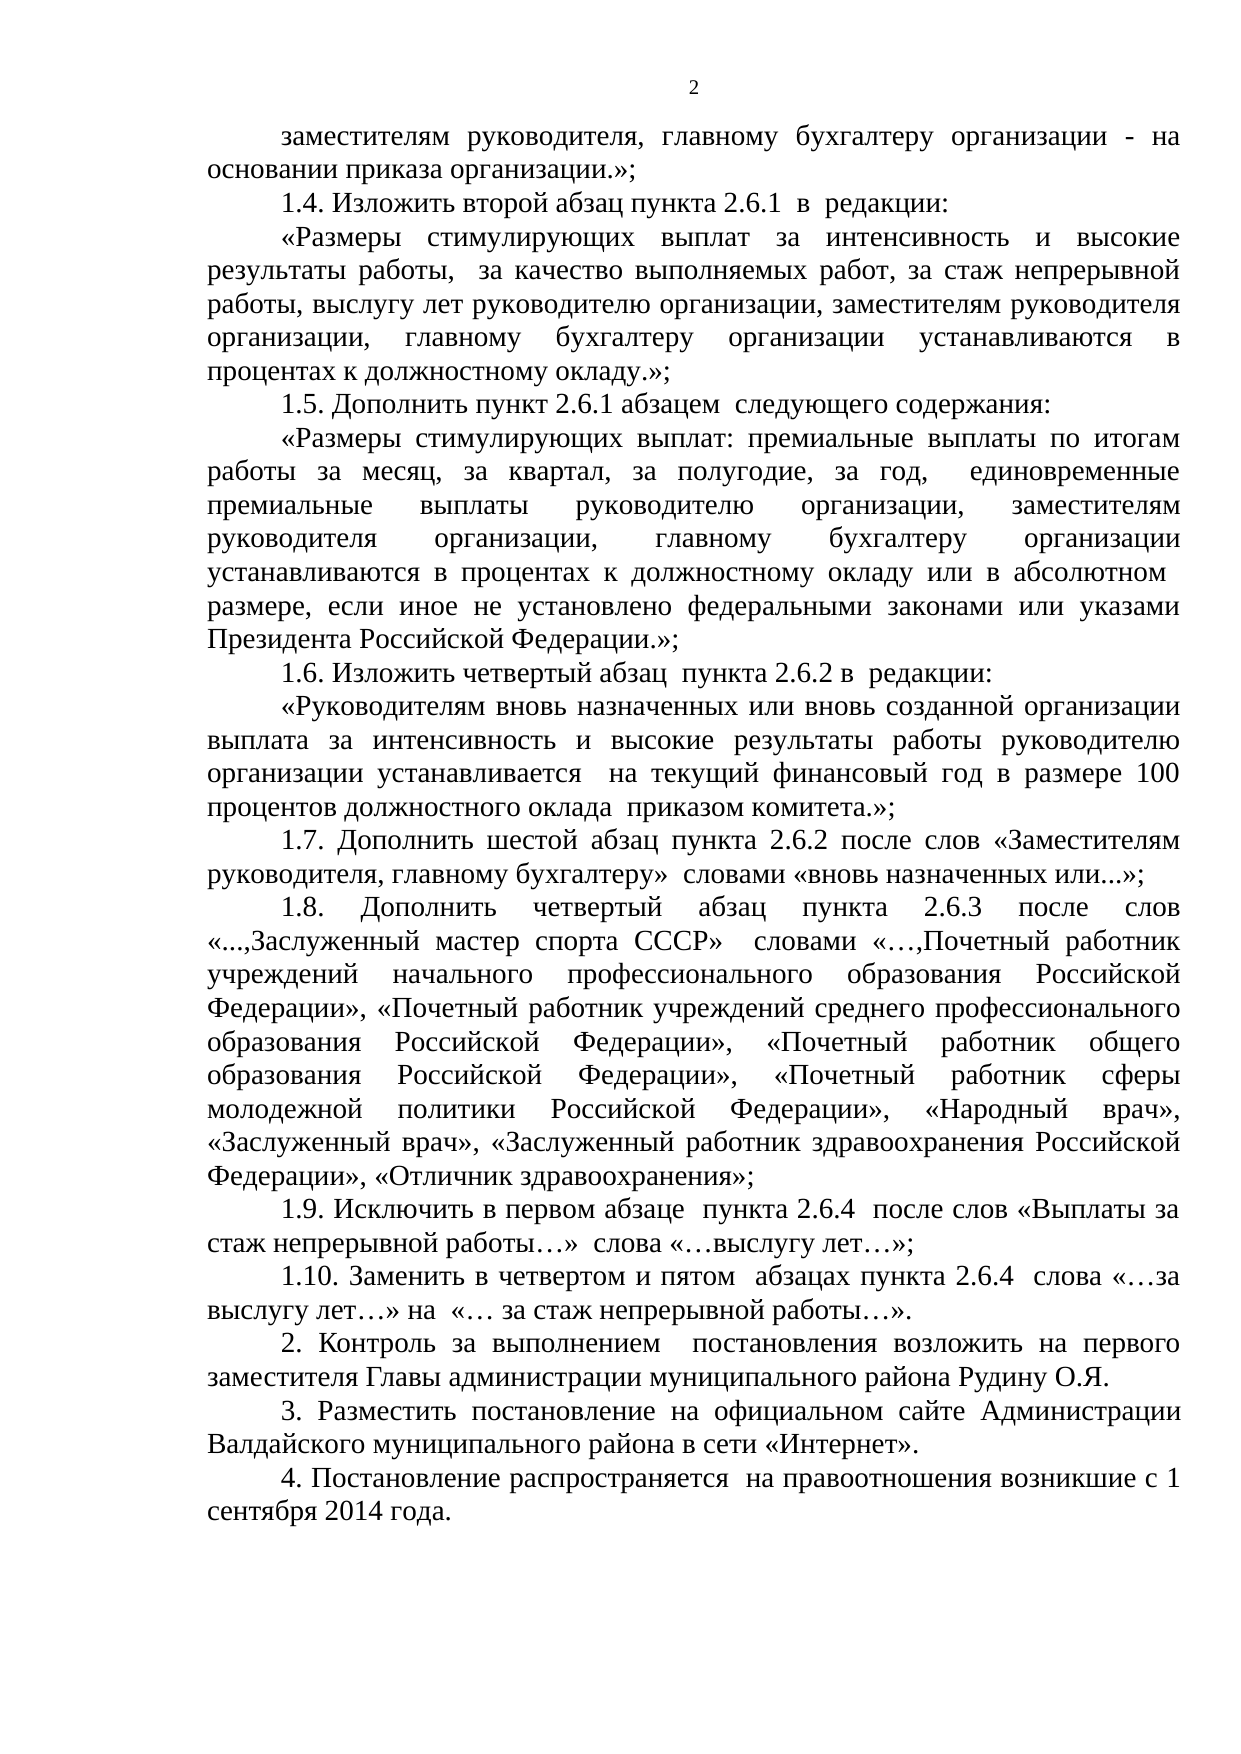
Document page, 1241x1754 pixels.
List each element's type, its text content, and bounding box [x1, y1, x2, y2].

text 1.7. Дополнить шестой абзац пункта 2.6.2 после слов «Заместителям руководителя, главному бухгалтеру» словами «вновь назначенных или...»; [207, 822, 1181, 889]
text 1.4. Изложить второй абзац пункта 2.6.1 в редакции: [207, 185, 1181, 219]
text 1.6. Изложить четвертый абзац пункта 2.6.2 в редакции: [207, 655, 1181, 688]
text 2. Контроль за выполнением постановления возложить на первого заместителя Главы администрации муниципального района Рудину О.Я. [207, 1326, 1181, 1393]
text 4. Постановление распространяется на правоотношения возникшие с 1 сентября 2014 года. [207, 1460, 1182, 1527]
text 1.9. Исключить в первом абзаце пункта 2.6.4 после слов «Выплаты за стаж непрерывной работы…» слова «…выслугу лет…»; [207, 1191, 1181, 1258]
text 3. Разместить постановление на официальном сайте Администрации Валдайского муниципального района в сети «Интернет». [207, 1393, 1182, 1460]
text 1.8. Дополнить четвертый абзац пункта 2.6.3 после слов «...,Заслуженный мастер спорта СССР» словами «…,Почетный работник учреждений начального профессионального образования Российской Федерации», «Почетный работник учреждений среднего профессионального образования Российской Федерации», «Почетный работник общего образования Российской Федерации», «Почетный работник сферы молодежной политики Российской Федерации», «Народный врач», «Заслуженный врач», «Заслуженный работник здравоохранения Российской Федерации», «Отличник здравоохранения»; [207, 889, 1181, 1191]
text «Руководителям вновь назначенных или вновь созданной организации выплата за интенсивность и высокие результаты работы руководителю организации устанавливается на текущий финансовый год в размере 100 процентов должностного оклада приказом комитета.»; [207, 688, 1181, 822]
text «Размеры стимулирующих выплат за интенсивность и высокие результаты работы, за качество выполняемых работ, за стаж непрерывной работы, выслугу лет руководителю организации, заместителям руководителя организации, главному бухгалтеру организации устанавливаются в процентах к должностному окладу.»; [207, 219, 1181, 386]
text «Размеры стимулирующих выплат: премиальные выплаты по итогам работы за месяц, за квартал, за полугодие, за год, единовременные премиальные выплаты руководителю организации, заместителям руководителя организации, главному бухгалтеру организации устанавливаются в процентах к должностному окладу или в абсолютном размере, если иное не установлено федеральными законами или указами Президента Российской Федерации.»; [207, 420, 1181, 655]
text 1.5. Дополнить пункт 2.6.1 абзацем следующего содержания: [207, 386, 1181, 420]
text 1.10. Заменить в четвертом и пятом абзацах пункта 2.6.4 слова «…за выслугу лет…» на «… за стаж непрерывной работы…». [207, 1258, 1181, 1326]
text заместителям руководителя, главному бухгалтеру организации - на основании приказа организации.»; [207, 118, 1181, 185]
